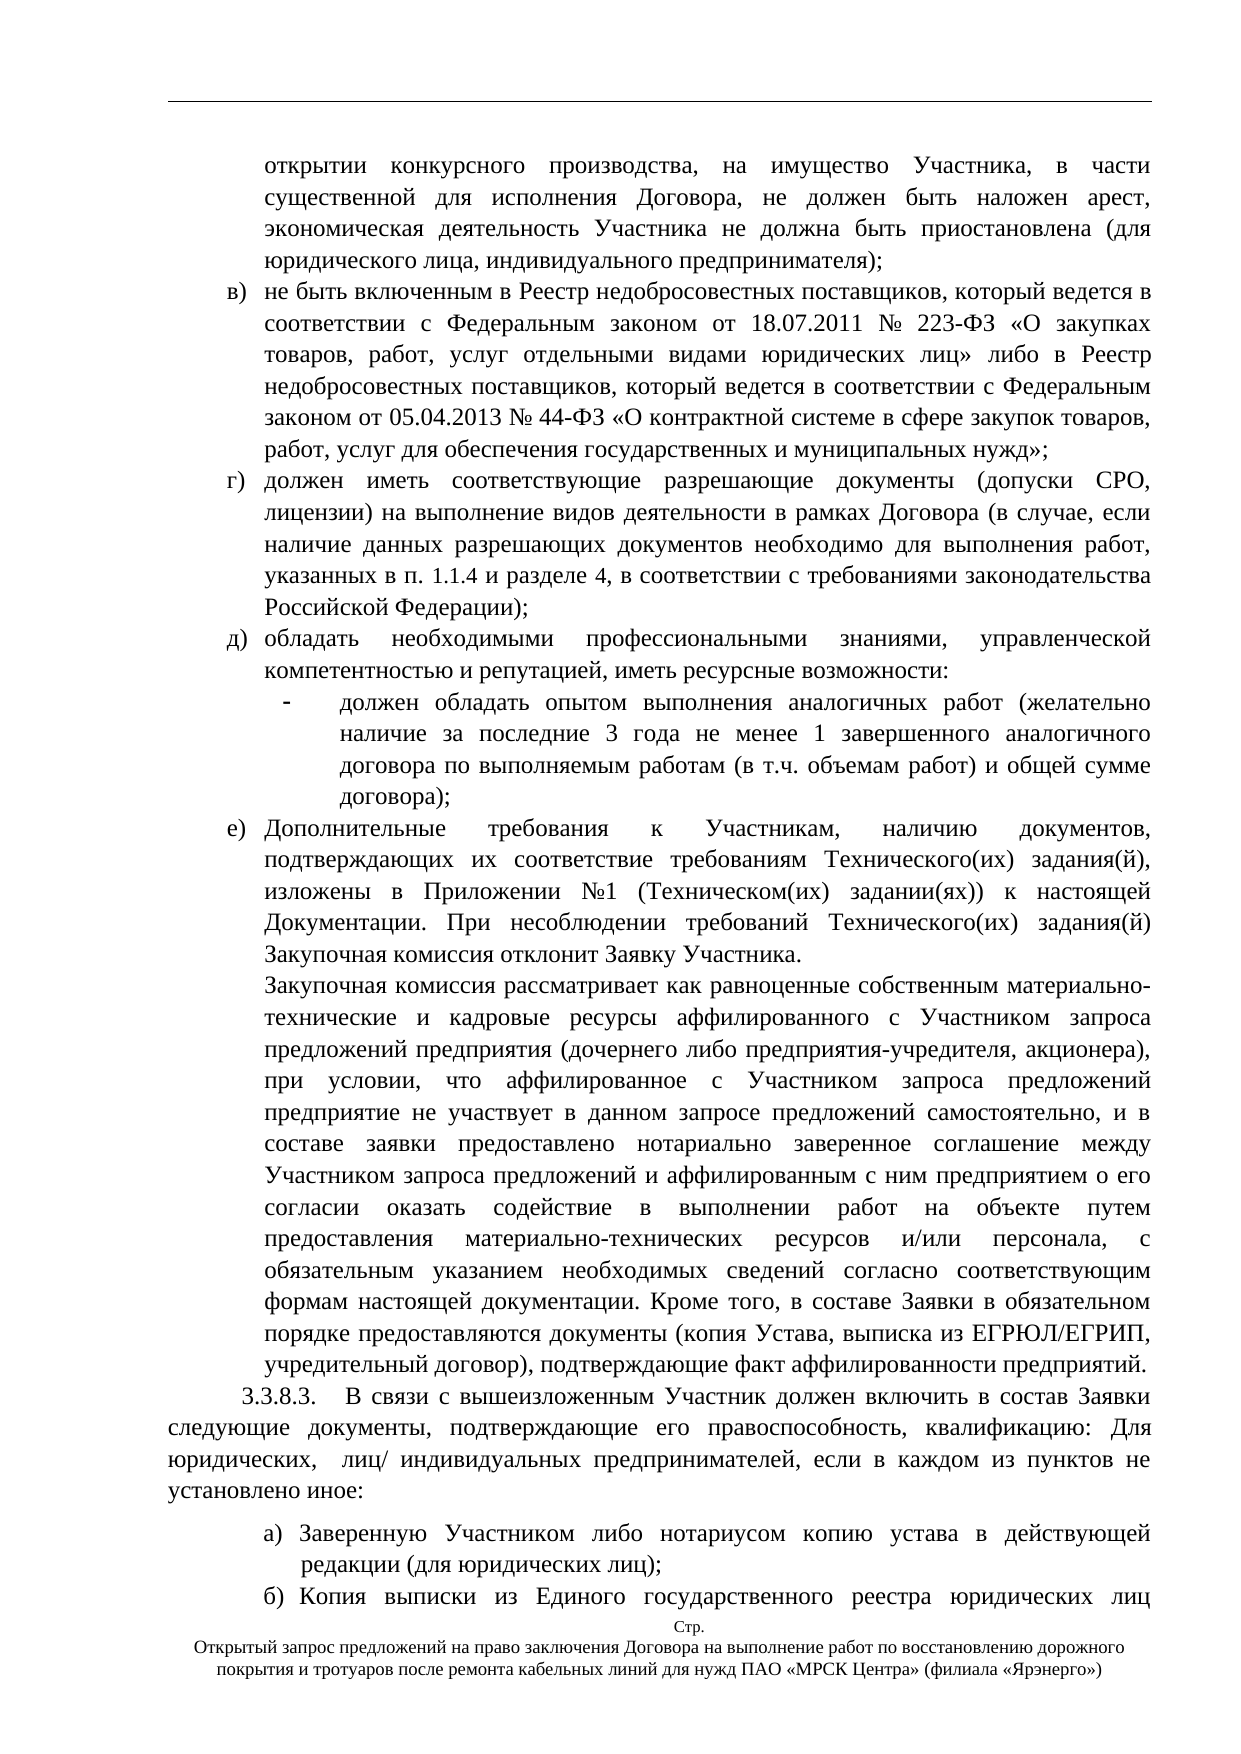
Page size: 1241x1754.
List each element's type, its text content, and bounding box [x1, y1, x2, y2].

list Дополнительные требования к Участникам, наличию документов, подтверждающих их соответствие требованиям Технического(их) задания(й), изложены в Приложении №1 (Техническом(их) задании(ях)) к настоящей Документации. При несоблюдении требований Технического(их) задания(й) Закупочная комиссия отклонит Заявку Участника. [227, 813, 1152, 968]
list В связи с вышеизложенным Участник должен включить в состав Заявки следующие документы, подтверждающие его правоспособность, квалификацию: Для юридических, лиц/ индивидуальных предпринимателей, если в каждом из пунктов не установлено иное: [168, 1381, 1152, 1504]
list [227, 150, 1152, 273]
list Заверенную Участником либо нотариусом копию устава в действующей редакции (для юридических лиц); [263, 1518, 1152, 1578]
list обладать необходимыми профессиональными знаниями, управленческой компетентностью и репутацией, иметь ресурсные возможности: [227, 623, 1152, 684]
list должен иметь соответствующие разрешающие документы (допуски СРО, лицензии) на выполнение видов деятельности в рамках Договора (в случае, если наличие данных разрешающих документов необходимо для выполнения работ, указанных в п. 1.1.4 и разделе 4, в соответствии с требованиями законодательства Российской Федерации); [227, 466, 1152, 621]
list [263, 1581, 1152, 1609]
list должен обладать опытом выполнения аналогичных работ (желательно наличие за последние 3 года не менее 1 завершенного аналогичного договора по выполняемым работам (в т.ч. объемам работ) и общей сумме договора); [282, 687, 1152, 810]
list не быть включенным в Реестр недобросовестных поставщиков, который ведется в соответствии с Федеральным законом от 18.07.2011 № 223-ФЗ «О закупках товаров, работ, услуг отдельными видами юридических лиц» либо в Реестр недобросовестных поставщиков, который ведется в соответствии с Федеральным законом от 05.04.2013 № 44-ФЗ «О контрактной системе в сфере закупок товаров, работ, услуг для обеспечения государственных и муниципальных нужд»; [227, 276, 1152, 463]
text Закупочная комиссия рассматривает как равноценные собственным материально-технические и кадровые ресурсы аффилированного с Участником запроса предложений предприятия (дочернего либо предприятия-учредителя, акционера), при условии, что аффилированное с Участником запроса предложений предприятие не участвует в данном запросе предложений самостоятельно, и в составе заявки предоставлено нотариально заверенное соглашение между Участником запроса предложений и аффилированным с ним предприятием о его согласии оказать содействие в выполнении работ на объекте путем предоставления материально-технических ресурсов и/или персонала, с обязательным указанием необходимых сведений согласно соответствующим формам настоящей документации. Кроме того, в составе Заявки в обязательном порядке предоставляются документы (копия Устава, выписка из ЕГРЮЛ/ЕГРИП, учредительный договор), подтверждающие факт аффилированности предприятий. [264, 971, 1152, 1378]
